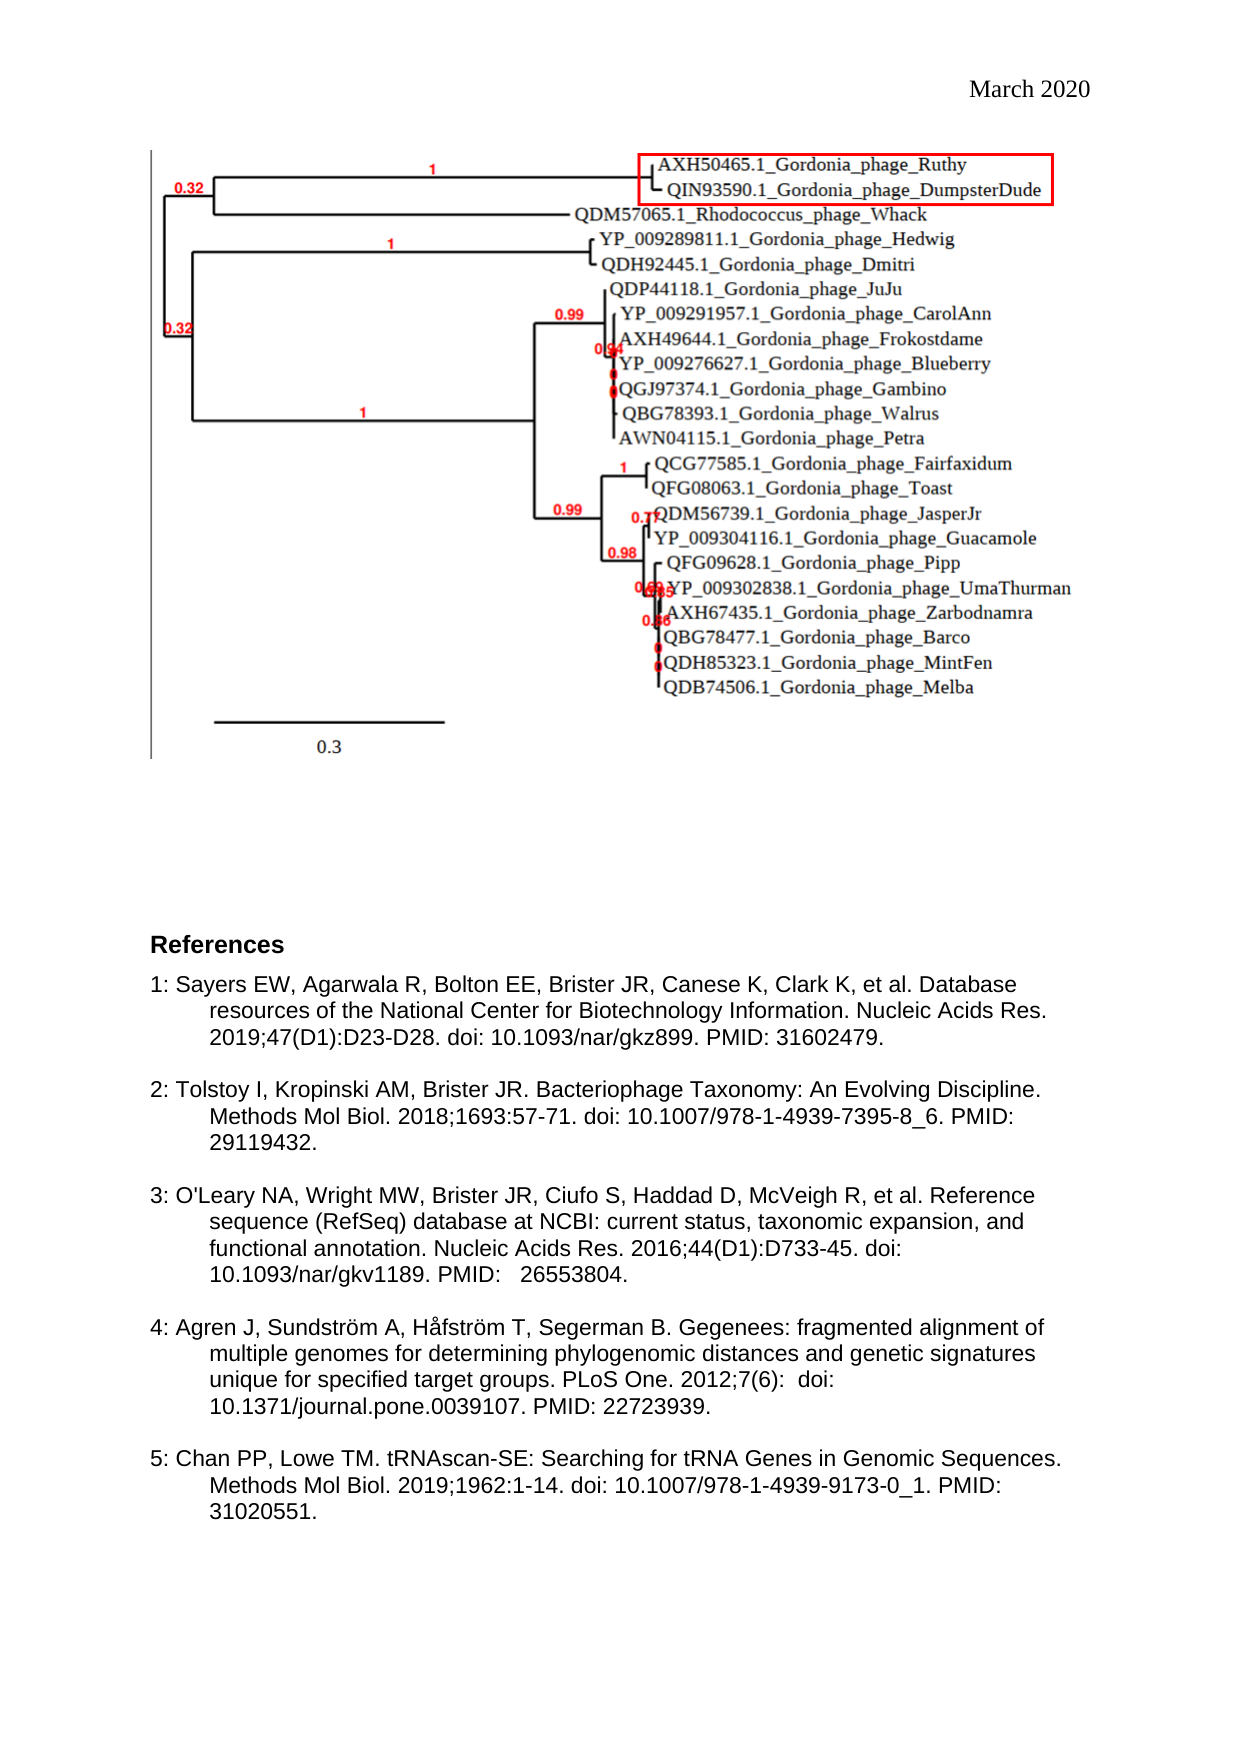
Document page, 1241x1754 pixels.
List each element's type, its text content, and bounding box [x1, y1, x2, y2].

picture [150, 150, 1090, 759]
text 2: Tolstoy I, Kropinski AM, Brister JR. Bacteriophage Taxonomy: An Evolving Discipline. Methods Mol Biol. 2018;1693:57-71. doi: 10.1007/978-1-4939-7395-8_6. PMID: 29119432. [150, 1076, 1090, 1155]
text 5: Chan PP, Lowe TM. tRNAscan-SE: Searching for tRNA Genes in Genomic Sequences. Methods Mol Biol. 2019;1962:1-14. doi: 10.1007/978-1-4939-9173-0_1. PMID: 31020551. [150, 1445, 1090, 1524]
text 3: O'Leary NA, Wright MW, Brister JR, Ciufo S, Haddad D, McVeigh R, et al. Reference sequence (RefSeq) database at NCBI: current status, taxonomic expansion, and functional annotation. Nucleic Acids Res. 2016;44(D1):D733-45. doi: 10.1093/nar/gkv1189. PMID: 26553804. [150, 1182, 1090, 1287]
text 1: Sayers EW, Agarwala R, Bolton EE, Brister JR, Canese K, Clark K, et al. Database resources of the National Center for Biotechnology Information. Nucleic Acids Res. 2019;47(D1):D23-D28. doi: 10.1093/nar/gkz899. PMID: 31602479. [150, 971, 1090, 1050]
text References [150, 930, 1090, 958]
text 4: Agren J, Sundström A, Håfström T, Segerman B. Gegenees: fragmented alignment of multiple genomes for determining phylogenomic distances and genetic signatures unique for specified target groups. PLoS One. 2012;7(6): doi: 10.1371/journal.pone.0039107. PMID: 22723939. [150, 1313, 1090, 1419]
